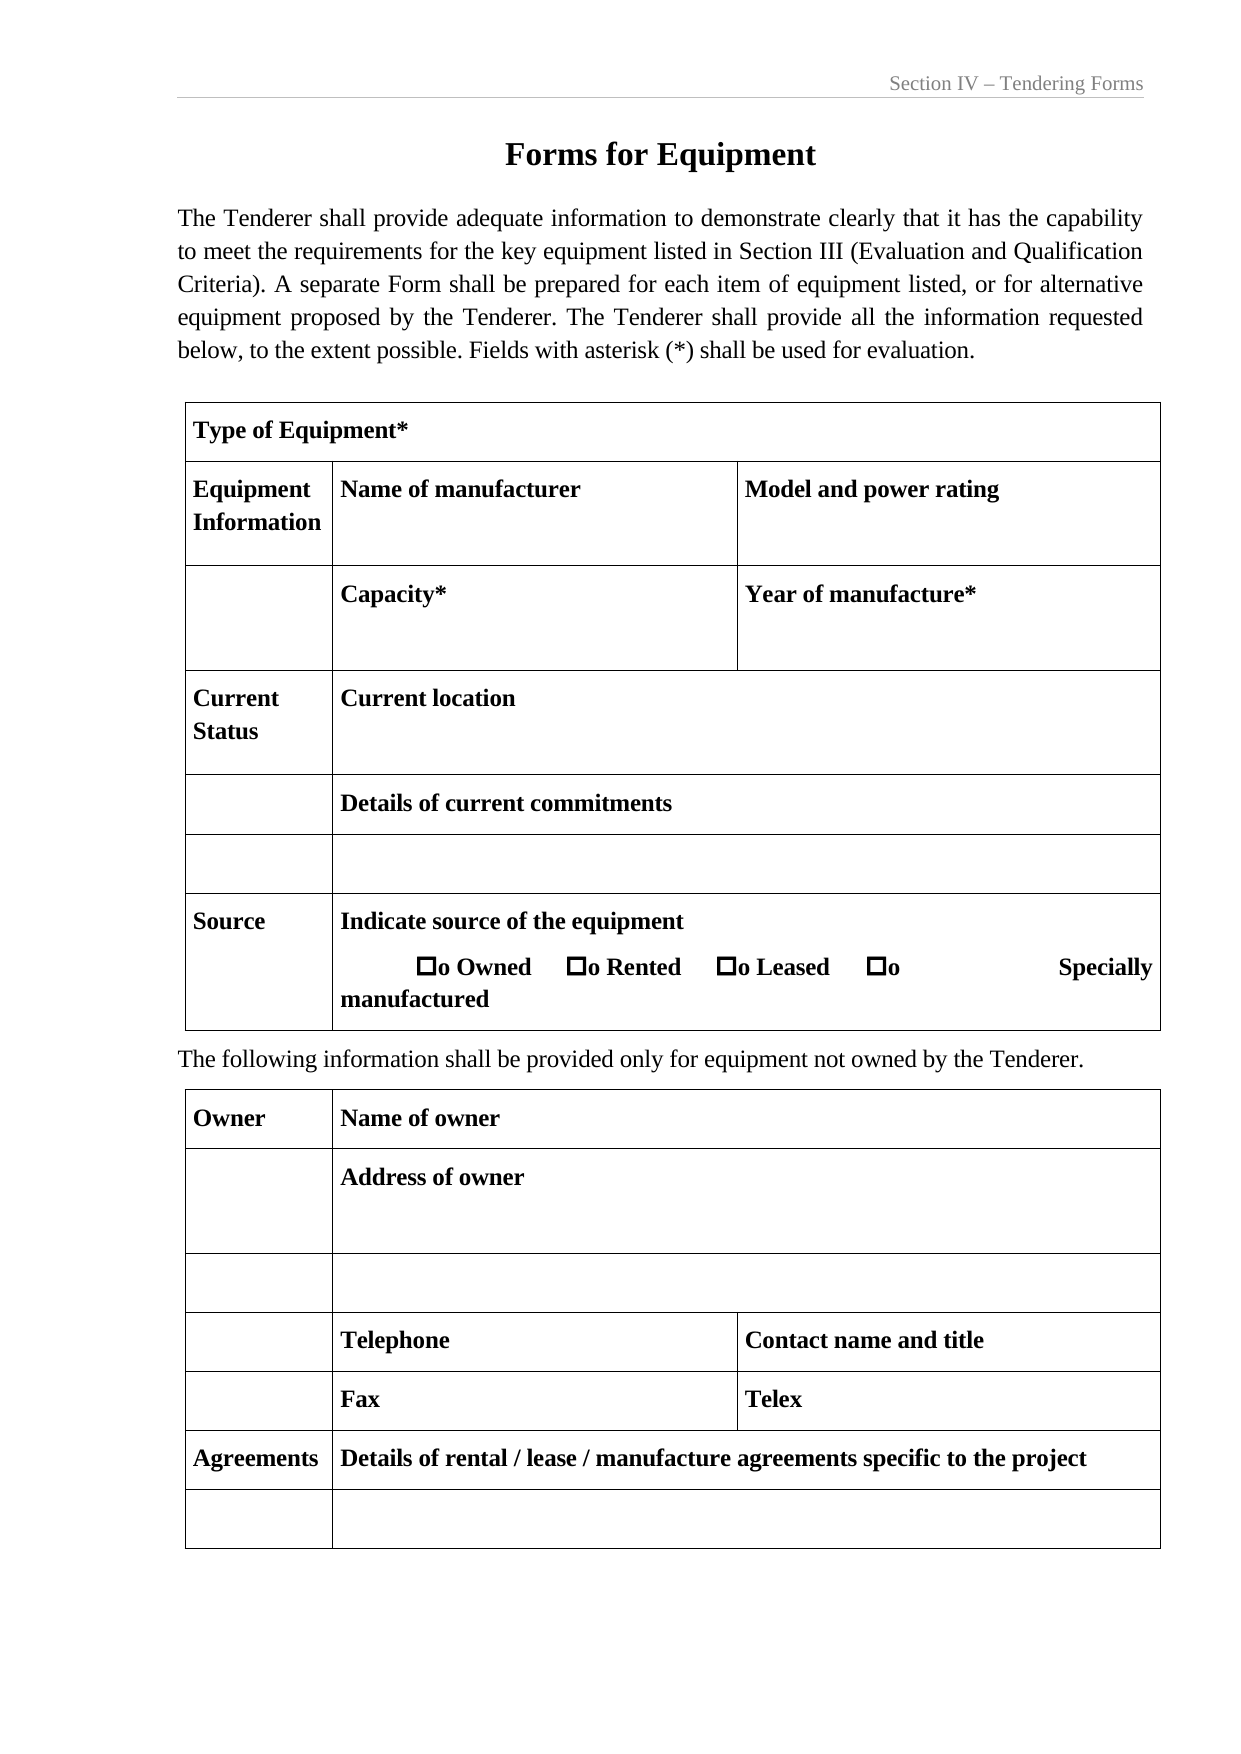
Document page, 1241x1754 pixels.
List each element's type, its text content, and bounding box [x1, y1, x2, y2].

table_cell [186, 1490, 332, 1548]
table_cell Fax [333, 1372, 737, 1430]
table_cell Address of owner [333, 1149, 1160, 1253]
table_cell [333, 835, 1160, 892]
table_header Owner [186, 1090, 332, 1148]
table_cell [186, 835, 332, 892]
table_cell Agreements [186, 1431, 332, 1489]
table_cell [186, 1313, 332, 1371]
text The following information shall be provided only for equipment not owned by the Tenderer. [177, 1044, 1144, 1072]
table_cell [333, 1254, 1160, 1312]
table_cell Equipment Information [186, 462, 332, 565]
table_cell [186, 775, 332, 833]
table_cell [186, 1372, 332, 1430]
table_cell [186, 1149, 332, 1253]
table_header Type of Equipment* [186, 403, 1160, 461]
table_cell Model and power rating [738, 462, 1160, 565]
table_cell Year of manufacture* [738, 566, 1160, 670]
text The Tenderer shall provide adequate information to demonstrate clearly that it has the capability to meet the requirements for the key equipment listed in Section III (Evaluation and Qualification Criteria). A separate Form shall be prepared for each item of equipment listed, or for alternative equipment proposed by the Tenderer. The Tenderer shall provide all the information requested below, to the extent possible. Fields with asterisk (*) shall be used for evaluation. [177, 203, 1144, 364]
table_cell Contact name and title [738, 1313, 1160, 1371]
table_cell [333, 1490, 1160, 1548]
table_cell Details of rental / lease / manufacture agreements specific to the project [333, 1431, 1160, 1489]
text Forms for Equipment [177, 134, 1144, 173]
table_cell Current Status [186, 671, 332, 774]
table_cell Name of manufacturer [333, 462, 737, 565]
table_cell [186, 1254, 332, 1312]
table_cell Telex [738, 1372, 1160, 1430]
table_header Name of owner [333, 1090, 1160, 1148]
table_cell Current location [333, 671, 1160, 774]
table_cell Capacity* [333, 566, 737, 670]
table_cell Details of current commitments [333, 775, 1160, 833]
table_cell Telephone [333, 1313, 737, 1371]
table_cell Source [186, 894, 332, 1030]
table_cell Indicate source of the equipment o Owned o Rented o Leased o Specially manufactured [333, 894, 1160, 1030]
table_cell [186, 566, 332, 670]
